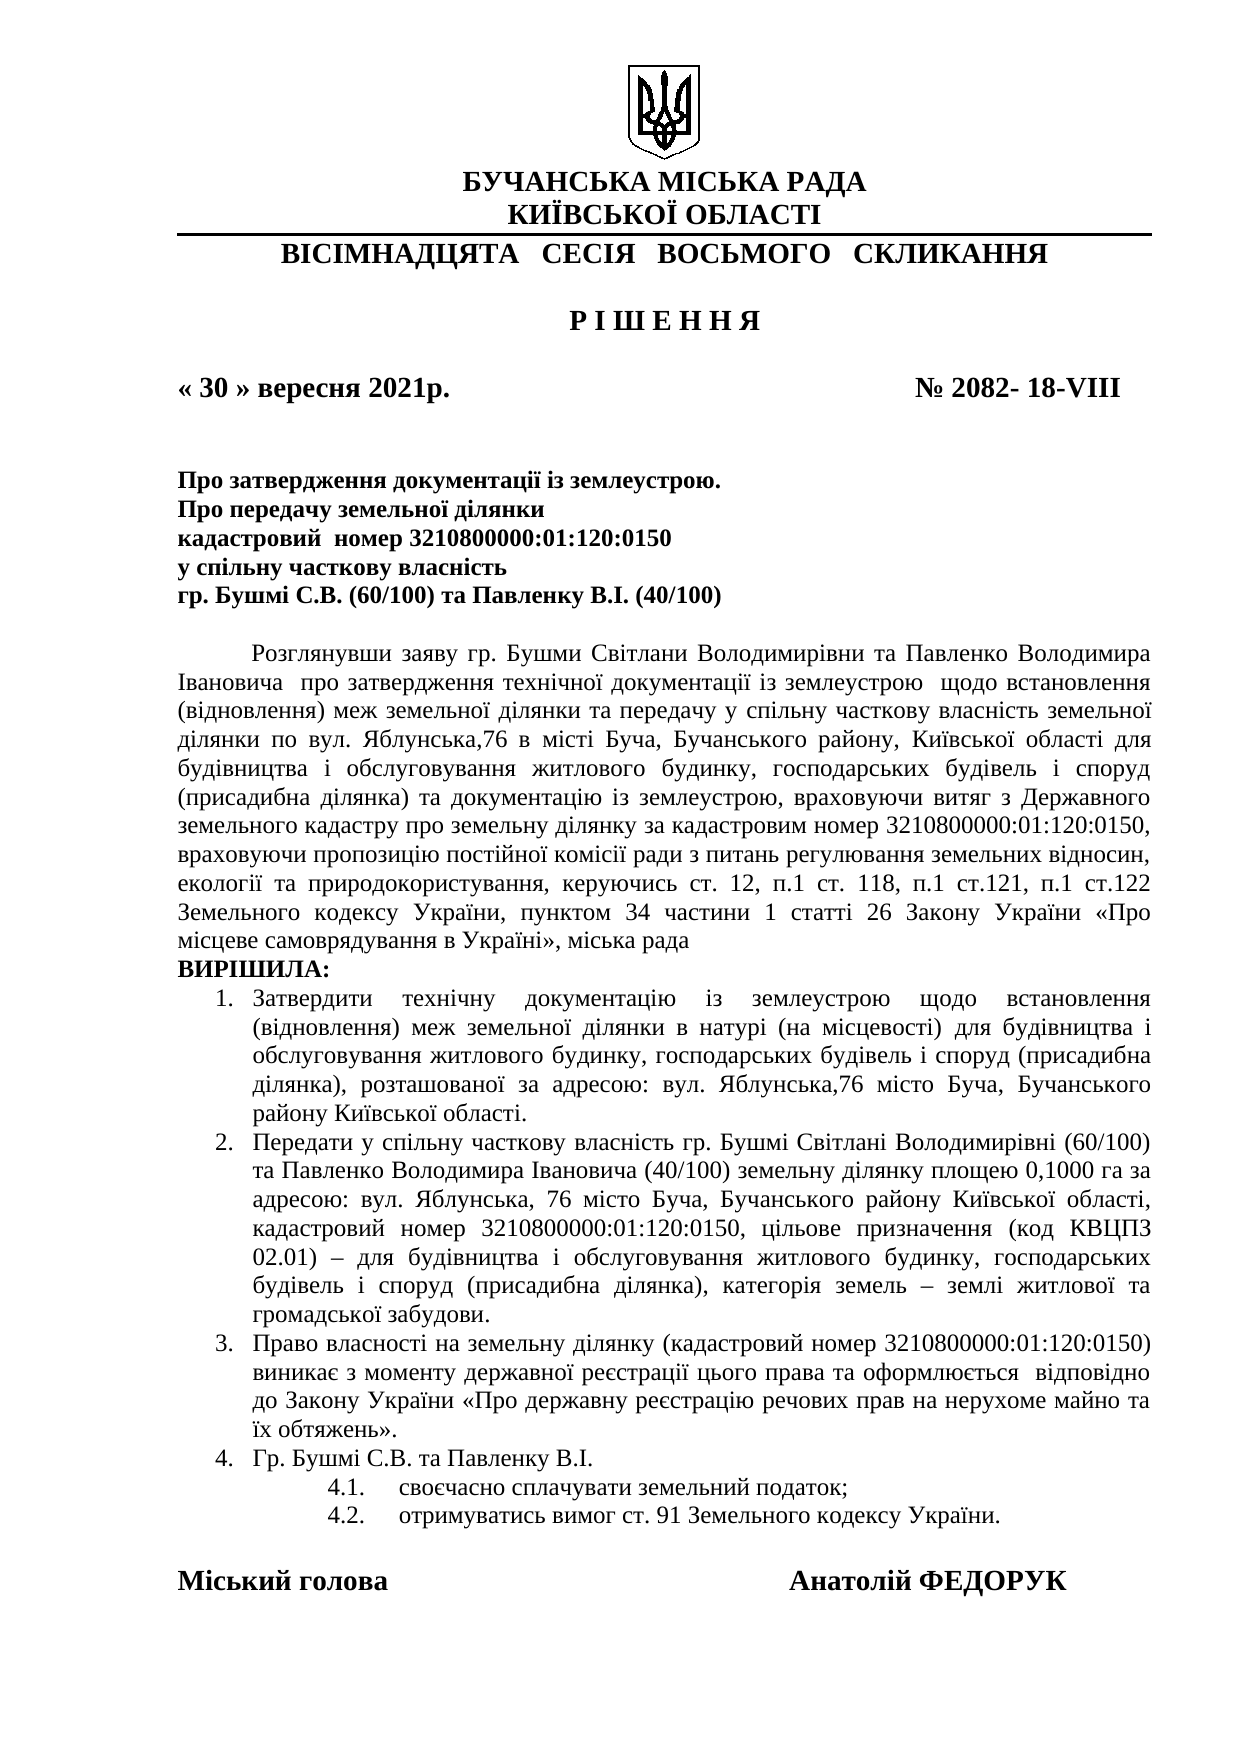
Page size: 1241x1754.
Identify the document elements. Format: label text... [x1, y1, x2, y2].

list Затвердити технічну документацію із землеустрою щодо встановлення (відновлення) меж земельної ділянки в натурі (на місцевості) для будівництва і обслуговування житлового будинку, господарських будівель і споруд (присадибна ділянка), розташованої за адресою: вул. Яблунська,76 місто Буча, Бучанського району Київської області. [215, 983, 1152, 1127]
text ВИРІШИЛА: [177, 954, 1152, 983]
text КИЇВСЬКОЇ ОБЛАСТІ [177, 197, 1152, 233]
list Гр. Бушмі С.В. та Павленку В.І. [215, 1443, 1152, 1472]
text БУЧАНСЬКА МІСЬКА РАДА [177, 164, 1152, 197]
text Р І Ш Е Н Н Я [177, 303, 1152, 337]
text кадастровий номер 3210800000:01:120:0150 [177, 523, 1152, 552]
list Передати у спільну часткову власність гр. Бушмі Світлані Володимирівні (60/100) та Павленко Володимира Івановича (40/100) земельну ділянку площею 0,1000 га за адресою: вул. Яблунська, 76 місто Буча, Бучанського району Київської області, кадастровий номер 3210800000:01:120:0150, цільове призначення (код КВЦПЗ 02.01) – для будівництва і обслуговування житлового будинку, господарських будівель і споруд (присадибна ділянка), категорія земель – землі житлової та громадської забудови. [215, 1127, 1152, 1328]
text у спільну часткову власність [177, 552, 1152, 580]
list своєчасно сплачувати земельний податок; [327, 1472, 1152, 1500]
list отримуватись вимог ст. 91 Земельного кодексу України. [327, 1500, 1152, 1529]
text гр. Бушмі С.В. (60/100) та Павленку В.І. (40/100) [177, 580, 1152, 609]
text Розглянувши заяву гр. Бушми Світлани Володимирівни та Павленко Володимира Івановича про затвердження технічної документації із землеустрою щодо встановлення (відновлення) меж земельної ділянки та передачу у спільну часткову власність земельної ділянки по вул. Яблунська,76 в місті Буча, Бучанського району, Київської області для будівництва і обслуговування житлового будинку, господарських будівель і споруд (присадибна ділянка) та документацію із землеустрою, враховуючи витяг з Державного земельного кадастру про земельну ділянку за кадастровим номер 3210800000:01:120:0150, враховуючи пропозицію постійної комісії ради з питань регулювання земельних відносин, екології та природокористування, керуючись ст. 12, п.1 ст. 118, п.1 ст.121, п.1 ст.122 Земельного кодексу України, пунктом 34 частини 1 статті 26 Закону України «Про місцеве самоврядування в Україні», міська рада [177, 638, 1152, 954]
text ВІСІМНАДЦЯТА СЕСІЯ ВОСЬМОГО СКЛИКАННЯ [177, 236, 1152, 270]
list Право власності на земельну ділянку (кадастровий номер 3210800000:01:120:0150) виникає з моменту державної реєстрації цього права та оформлюється відповідно до Закону України «Про державну реєстрацію речових прав на нерухоме майно та їх обтяжень». [215, 1328, 1152, 1443]
text Міський голова Анатолій ФЕДОРУК [177, 1563, 1152, 1596]
text Про передачу земельної ділянки [177, 494, 1152, 523]
text Про затвердження документації із землеустрою. [177, 465, 1152, 494]
text « 30 » вересня 2021р. № 2082- 18-VІІІ [177, 370, 1152, 404]
